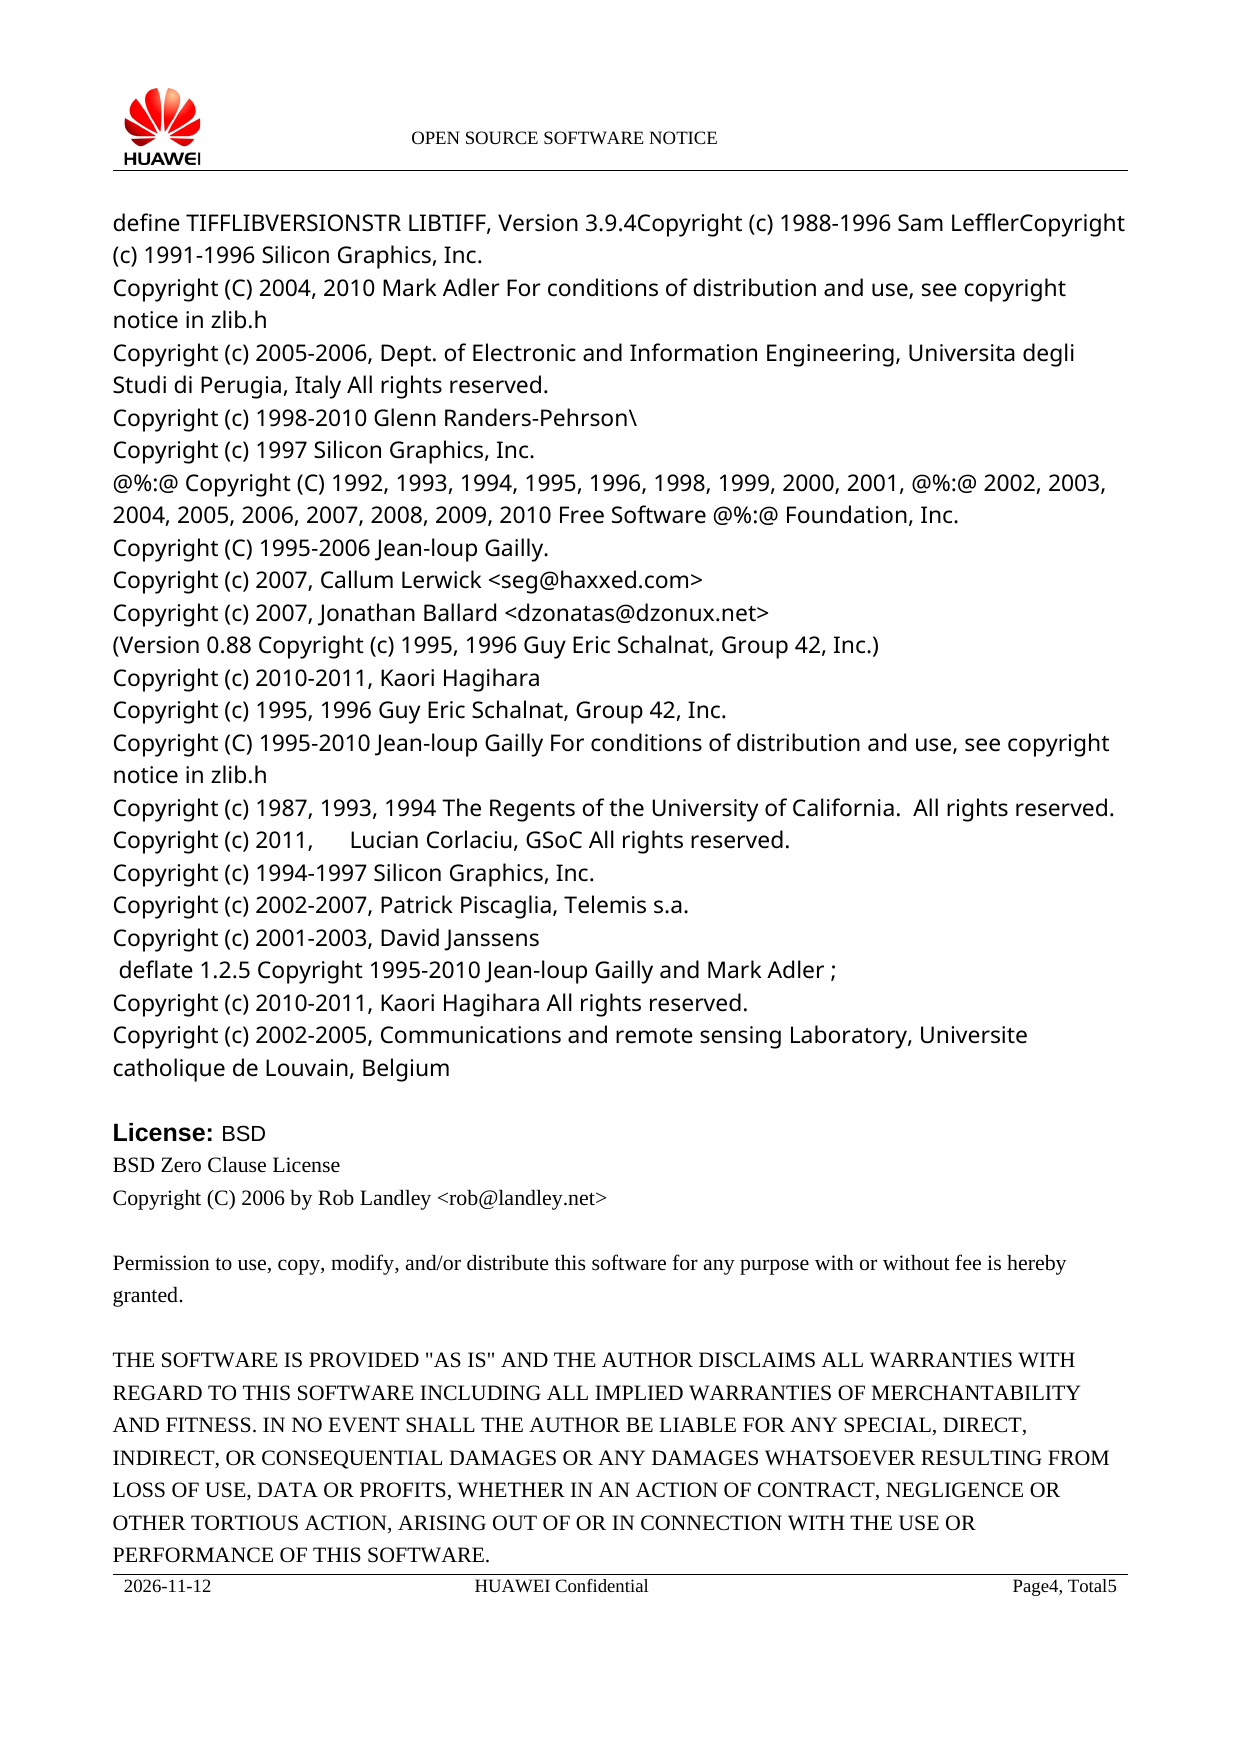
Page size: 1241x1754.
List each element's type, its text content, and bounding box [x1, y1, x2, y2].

text License: BSD [112, 1116, 1128, 1149]
picture [124, 88, 201, 165]
